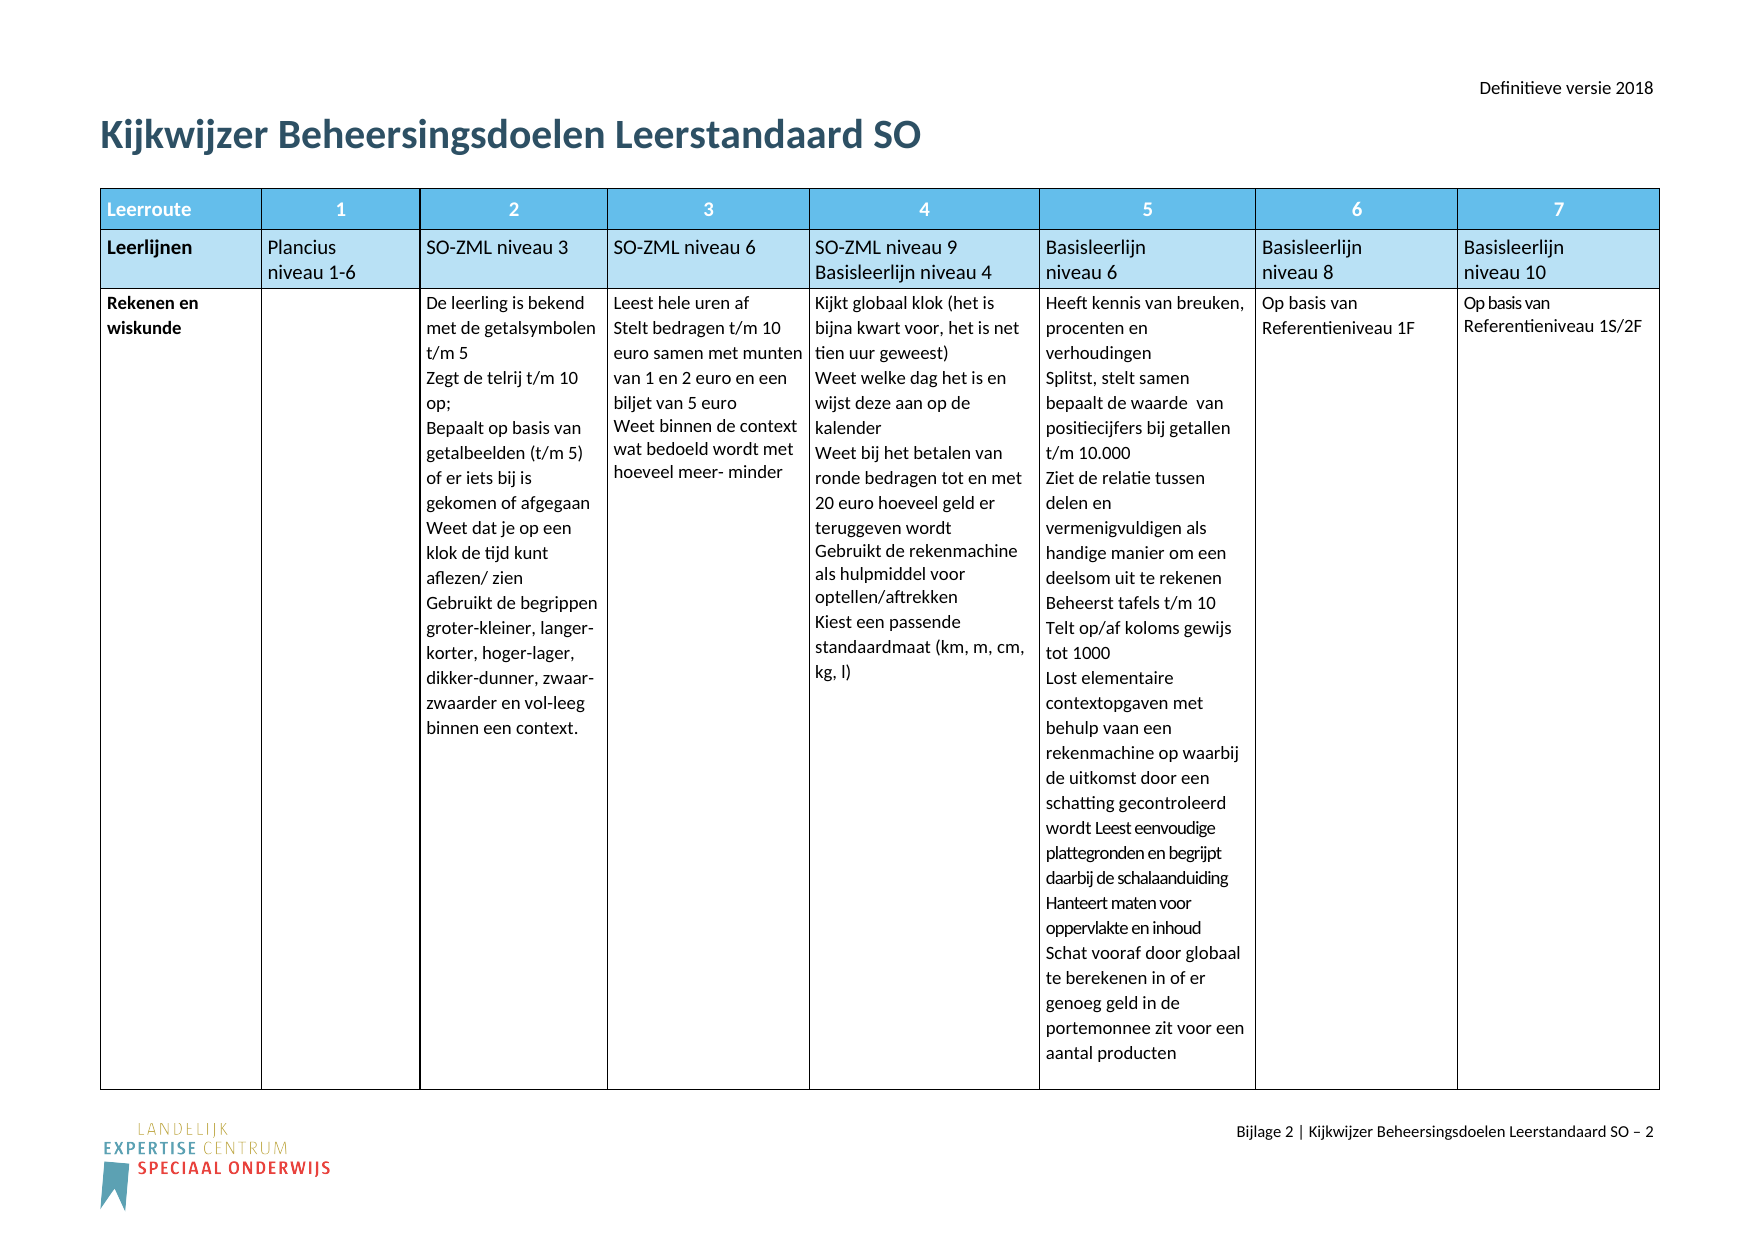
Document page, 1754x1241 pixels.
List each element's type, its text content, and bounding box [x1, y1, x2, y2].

table_cell De leerling is bekend met de getalsymbolen t/m 5 Zegt de telrij t/m 10 op; Bepaalt op basis van getalbeelden (t/m 5) of er iets bij is gekomen of afgegaan Weet dat je op een klok de tijd kunt aflezen/ zien Gebruikt de begrippen groter-kleiner, langer-korter, hoger-lager, dikker-dunner, zwaar-zwaarder en vol-leeg binnen een context. [421, 289, 607, 1089]
table_header 3 [608, 189, 809, 229]
picture [100, 1123, 330, 1212]
table_cell Basisleerlijn niveau 6 [1040, 230, 1255, 288]
table_cell Rekenen en wiskunde [101, 289, 261, 1089]
table_cell Kijkt globaal klok (het is bijna kwart voor, het is net tien uur geweest) Weet welke dag het is en wijst deze aan op de kalender Weet bij het betalen van ronde bedragen tot en met 20 euro hoeveel geld er teruggeven wordt Gebruikt de rekenmachine als hulpmiddel voor optellen/aftrekken Kiest een passende standaardmaat (km, m, cm, kg, l) [810, 289, 1039, 1089]
table_header Leerroute [101, 189, 261, 229]
table_cell Leest hele uren af Stelt bedragen t/m 10 euro samen met munten van 1 en 2 euro en een biljet van 5 euro Weet binnen de context wat bedoeld wordt met hoeveel meer- minder [608, 289, 809, 1089]
subtitle Kijkwijzer Beheersingsdoelen Leerstandaard SO [100, 100, 1653, 159]
table_header 6 [1256, 189, 1457, 229]
table_cell Plancius niveau 1-6 [262, 230, 419, 288]
table_cell Heeft kennis van breuken, procenten en verhoudingen Splitst, stelt samen bepaalt de waarde van positiecijfers bij getallen t/m 10.000 Ziet de relatie tussen delen en vermenigvuldigen als handige manier om een deelsom uit te rekenen Beheerst tafels t/m 10 Telt op/af koloms gewijs tot 1000 Lost elementaire contextopgaven met behulp vaan een rekenmachine op waarbij de uitkomst door een schatting gecontroleerd wordt Leest eenvoudige plattegronden en begrijpt daarbij de schalaanduiding Hanteert maten voor oppervlakte en inhoud Schat vooraf door globaal te berekenen in of er genoeg geld in de portemonnee zit voor een aantal producten [1040, 289, 1255, 1089]
table_cell Op basis van Referentieniveau 1F [1256, 289, 1457, 1089]
table_cell SO-ZML niveau 3 [421, 230, 607, 288]
table_header 7 [1458, 189, 1659, 229]
table_header 5 [1040, 189, 1255, 229]
table_cell SO-ZML niveau 9 Basisleerlijn niveau 4 [810, 230, 1039, 288]
table_cell Basisleerlijn niveau 8 [1256, 230, 1457, 288]
table_header 2 [421, 189, 607, 229]
table_cell Op basis van Referentieniveau 1S/2F [1458, 289, 1659, 1089]
table_cell Basisleerlijn niveau 10 [1458, 230, 1659, 288]
table_cell SO-ZML niveau 6 [608, 230, 809, 288]
table_header 4 [810, 189, 1039, 229]
table_header 1 [262, 189, 419, 229]
table_cell Leerlijnen [101, 230, 261, 288]
table_cell [262, 289, 419, 1089]
